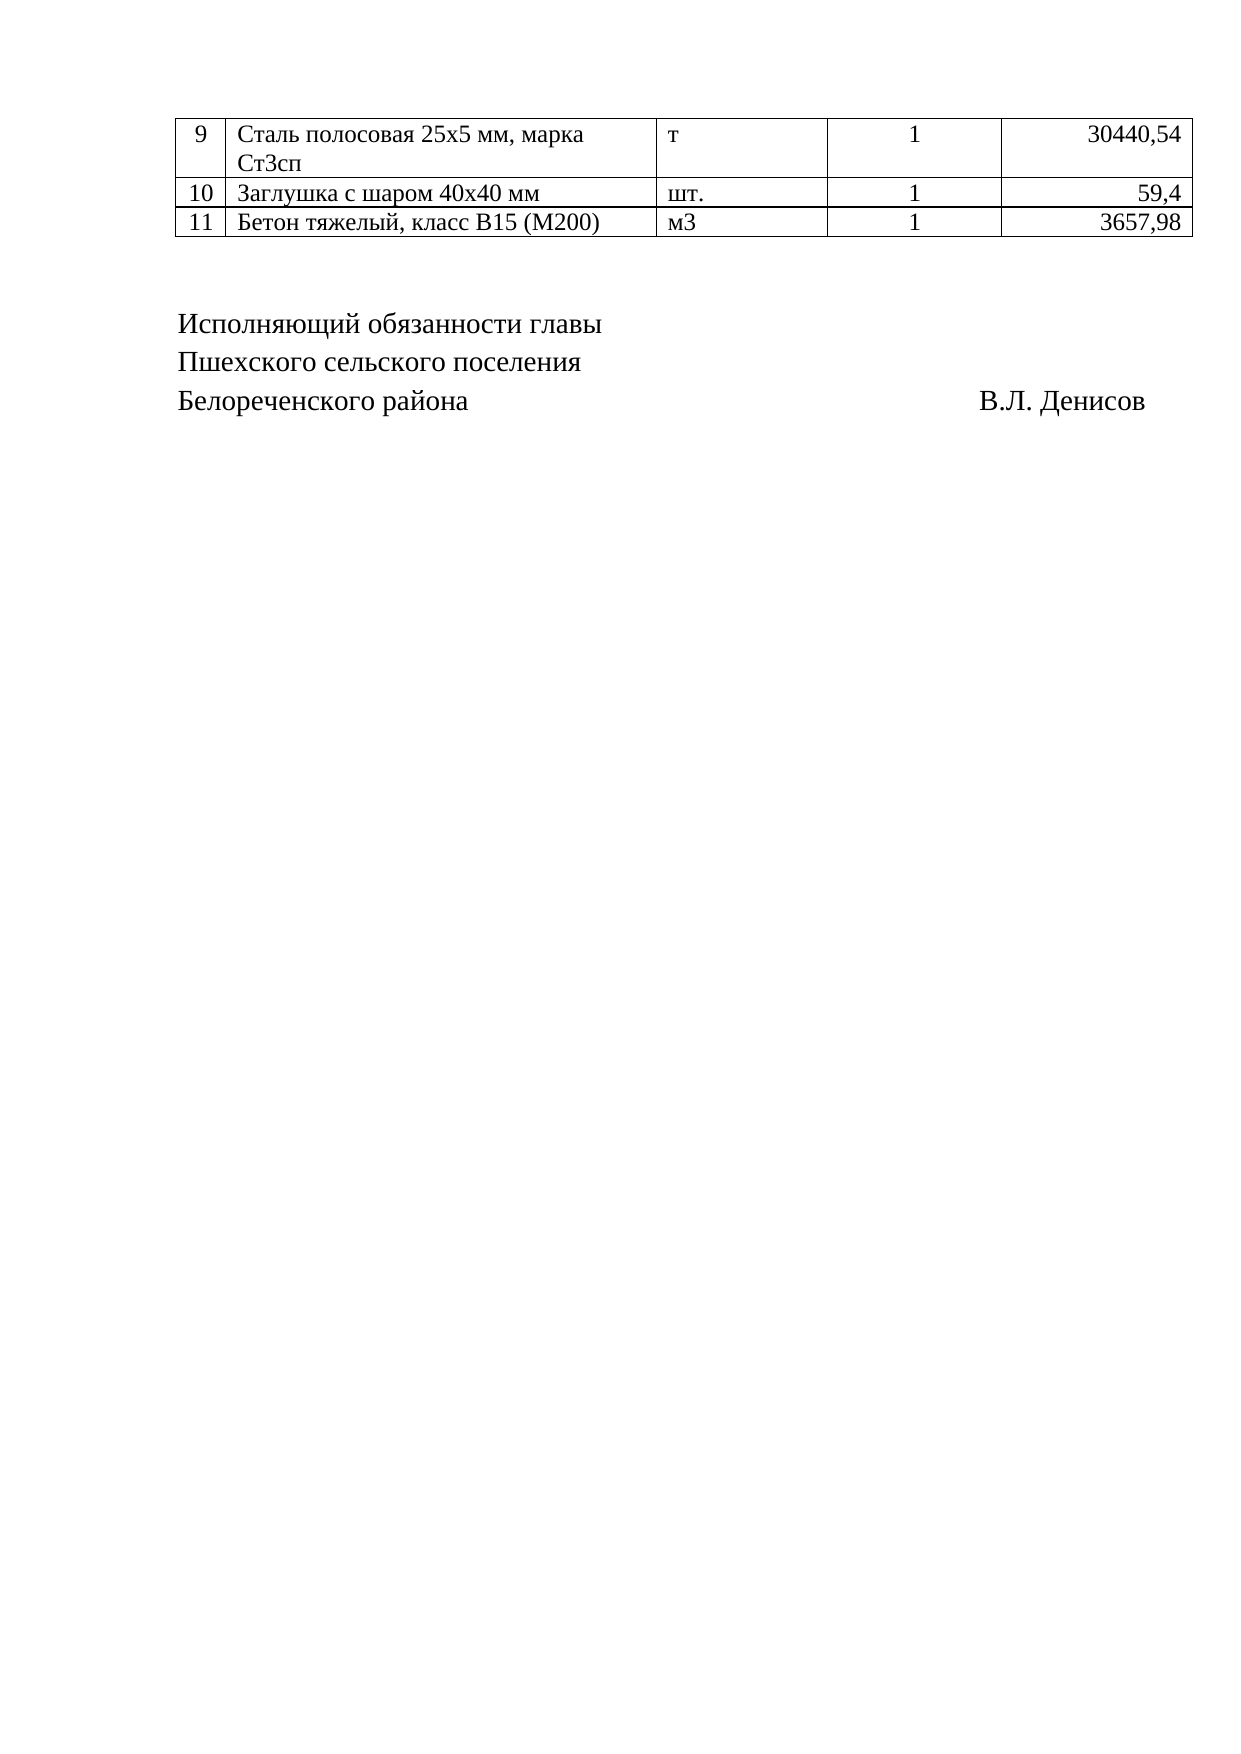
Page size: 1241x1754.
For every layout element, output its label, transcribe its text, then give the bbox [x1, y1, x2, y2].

table_cell шт. [657, 178, 827, 206]
table_cell т [657, 119, 827, 177]
table_cell 9 [176, 119, 225, 177]
table_cell 1 [828, 208, 1001, 236]
table_cell 59,4 [1002, 178, 1192, 206]
text Белореченского района В.Л. Денисов [177, 383, 1152, 417]
table_cell 11 [176, 208, 225, 236]
table_cell 10 [176, 178, 225, 206]
table_cell 30440,54 [1002, 119, 1192, 177]
table_cell Заглушка с шаром 40х40 мм [226, 178, 656, 206]
table_cell Сталь полосовая 25х5 мм, марка Ст3сп [226, 119, 656, 177]
table_cell Бетон тяжелый, класс В15 (М200) [226, 208, 656, 236]
table_cell 3657,98 [1002, 208, 1192, 236]
table_cell 1 [828, 178, 1001, 206]
text Исполняющий обязанности главы [177, 306, 1152, 339]
text Пшехского сельского поселения [177, 344, 1152, 378]
table_cell 1 [828, 119, 1001, 177]
table_cell м3 [657, 208, 827, 236]
